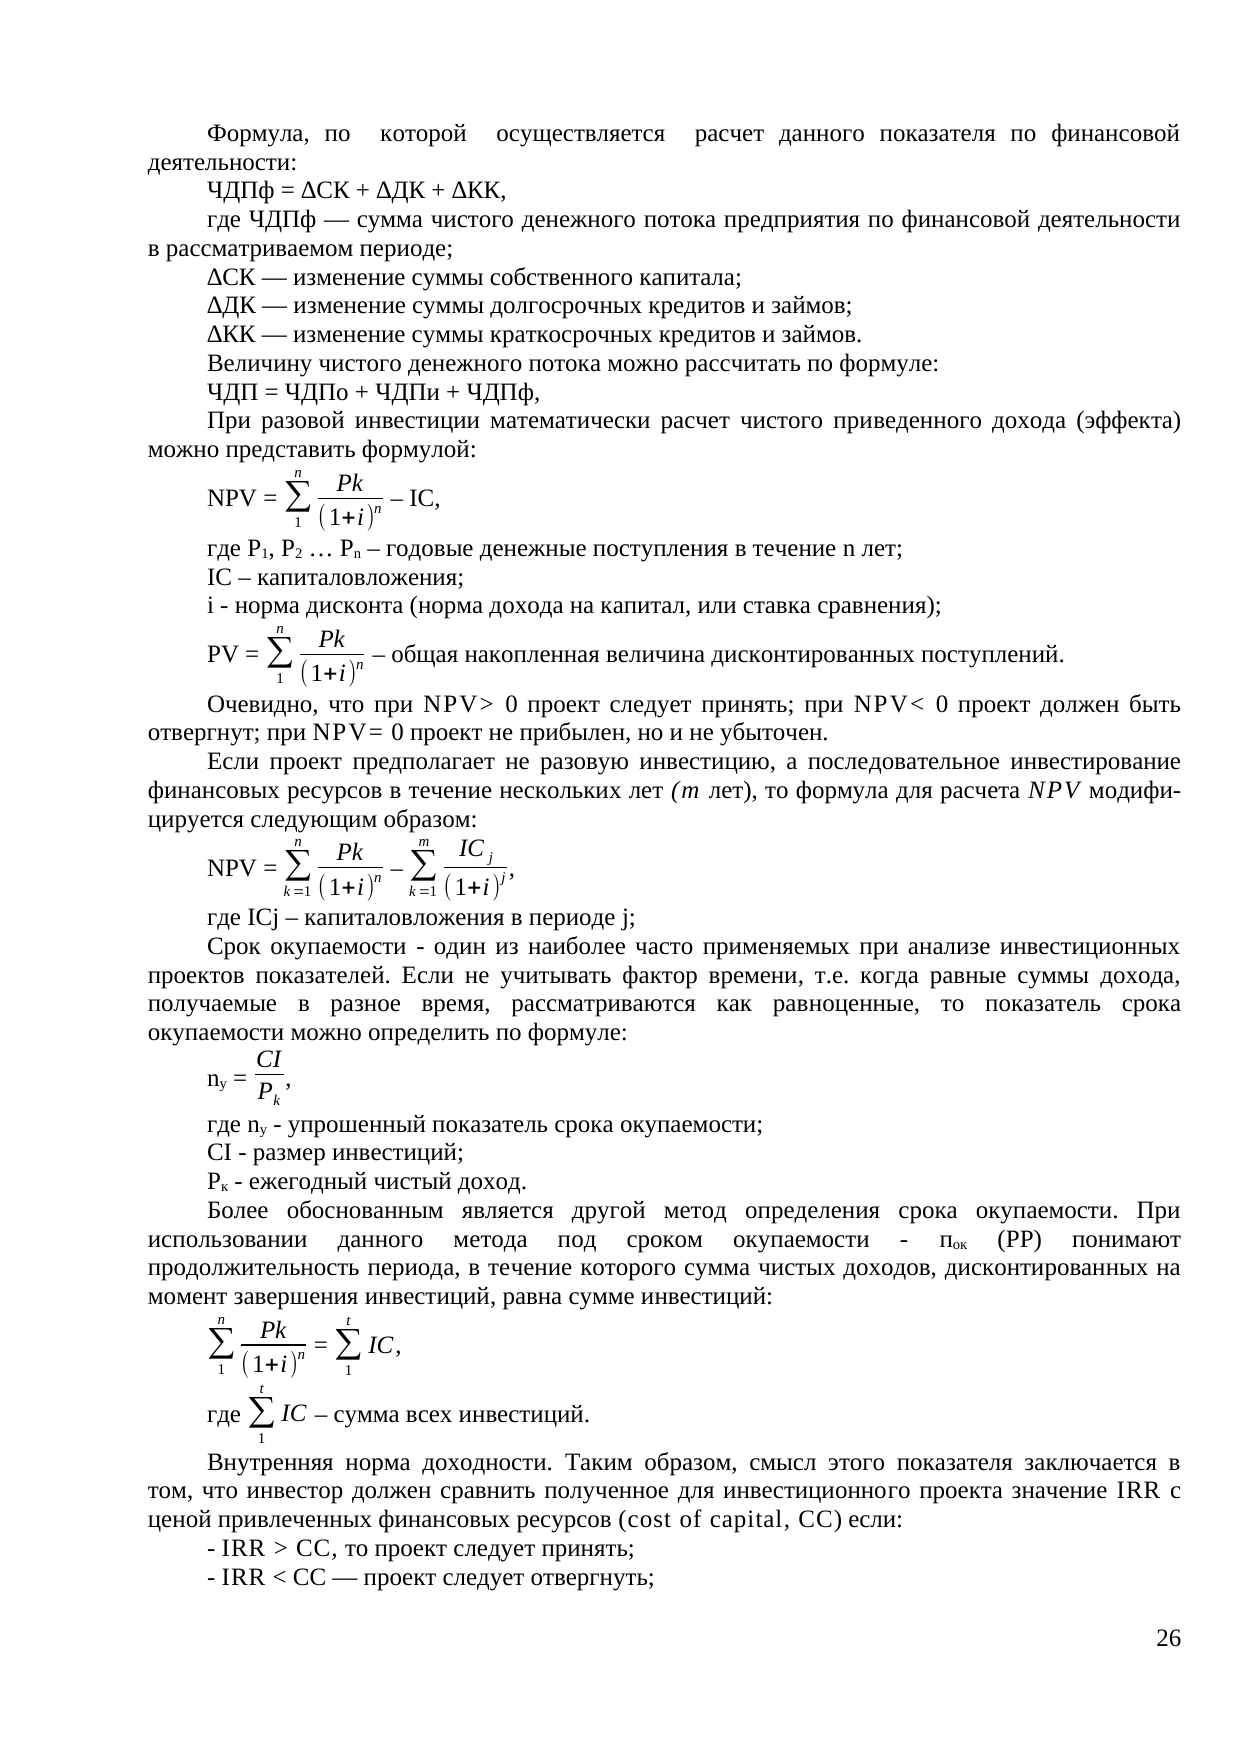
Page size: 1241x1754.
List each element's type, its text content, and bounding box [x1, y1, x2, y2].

text NPV = – IC, [148, 463, 1181, 533]
text Более обоснованным является другой метод определения срока окупаемости. При использовании данного метода под сроком окупаемости - пок (РР) понимают продолжительность периода, в течение которого сумма чистых доходов, дисконтированных на момент завершения инвестиций, равна сумме инвестиций: [148, 1195, 1181, 1310]
text где ЧДПф — сумма чистого денежного потока предприятия по финансовой деятельности в рассматриваемом периоде; [148, 204, 1181, 262]
text Формула, по которой осуществляется расчет данного показателя по финансовой деятельности: [148, 118, 1181, 176]
text Внутренняя норма доходности. Таким образом, смысл этого показателя заключается в том, что инвестор должен сравнить полученное для инвестиционного проекта значение IRR с ценой привлеченных финансовых ресурсов (cost of capital, СС) если: [148, 1447, 1181, 1533]
text nу = , [148, 1046, 1181, 1109]
text i - норма дисконта (норма дохода на капитал, или ставка сравнения); [148, 590, 1181, 619]
text Если проект предполагает не разовую инвестицию, а последовательное инвестирование финансовых ресурсов в течение нескольких лет (т лет), то формула для расчета NPV модифицируется следующим образом: [148, 746, 1181, 832]
text где nу - упрошенный показатель срока окупаемости; [148, 1109, 1181, 1137]
text При разовой инвестиции математически расчет чистого приведенного дохода (эффекта) можно представить формулой: [148, 406, 1181, 463]
text ЧДПф = ∆СК + ∆ДК + ∆КК, [148, 176, 1181, 204]
text Очевидно, что при NPV> 0 проект следует принять; при NPV< 0 проект должен быть отвергнут; при NPV= 0 проект не прибылен, но и не убыточен. [148, 689, 1181, 746]
text где ICj – капиталовложения в периоде j; [148, 902, 1181, 931]
text IC – капиталовложения; [148, 562, 1181, 590]
text - IRR > СС, то проект следует принять; [148, 1533, 1181, 1562]
text где – сумма всех инвестиций. [148, 1379, 1181, 1447]
text = , [148, 1310, 1181, 1379]
text где P1, Р2 … Pn – годовые денежные поступления в течение n лет; [148, 533, 1181, 562]
text ∆ДК — изменение суммы долгосрочных кредитов и займов; [148, 291, 1181, 319]
text ∆СК — изменение суммы собственного капитала; [148, 262, 1181, 291]
text Величину чистого денежного потока можно рассчитать по формуле: [148, 348, 1181, 377]
text ∆КК — изменение суммы краткосрочных кредитов и займов. [148, 319, 1181, 348]
text - IRR < СС — проект следует отвергнуть; [148, 1562, 1181, 1591]
text ЧДП = ЧДПо + ЧДПи + ЧДПф, [148, 377, 1181, 406]
text PV = – общая накопленная величина дисконтированных поступлений. [148, 619, 1181, 689]
text CI - размер инвестиций; [148, 1137, 1181, 1166]
text Срок окупаемости - один из наиболее часто применяемых при анализе инвестиционных проектов показателей. Если не учитывать фактор времени, т.е. когда равные суммы дохода, получаемые в разное время, рассматриваются как равноценные, то показатель срока окупаемости можно определить по формуле: [148, 931, 1181, 1046]
text Рк - ежегодный чистый доход. [148, 1166, 1181, 1195]
text NPV = – , [148, 832, 1181, 902]
